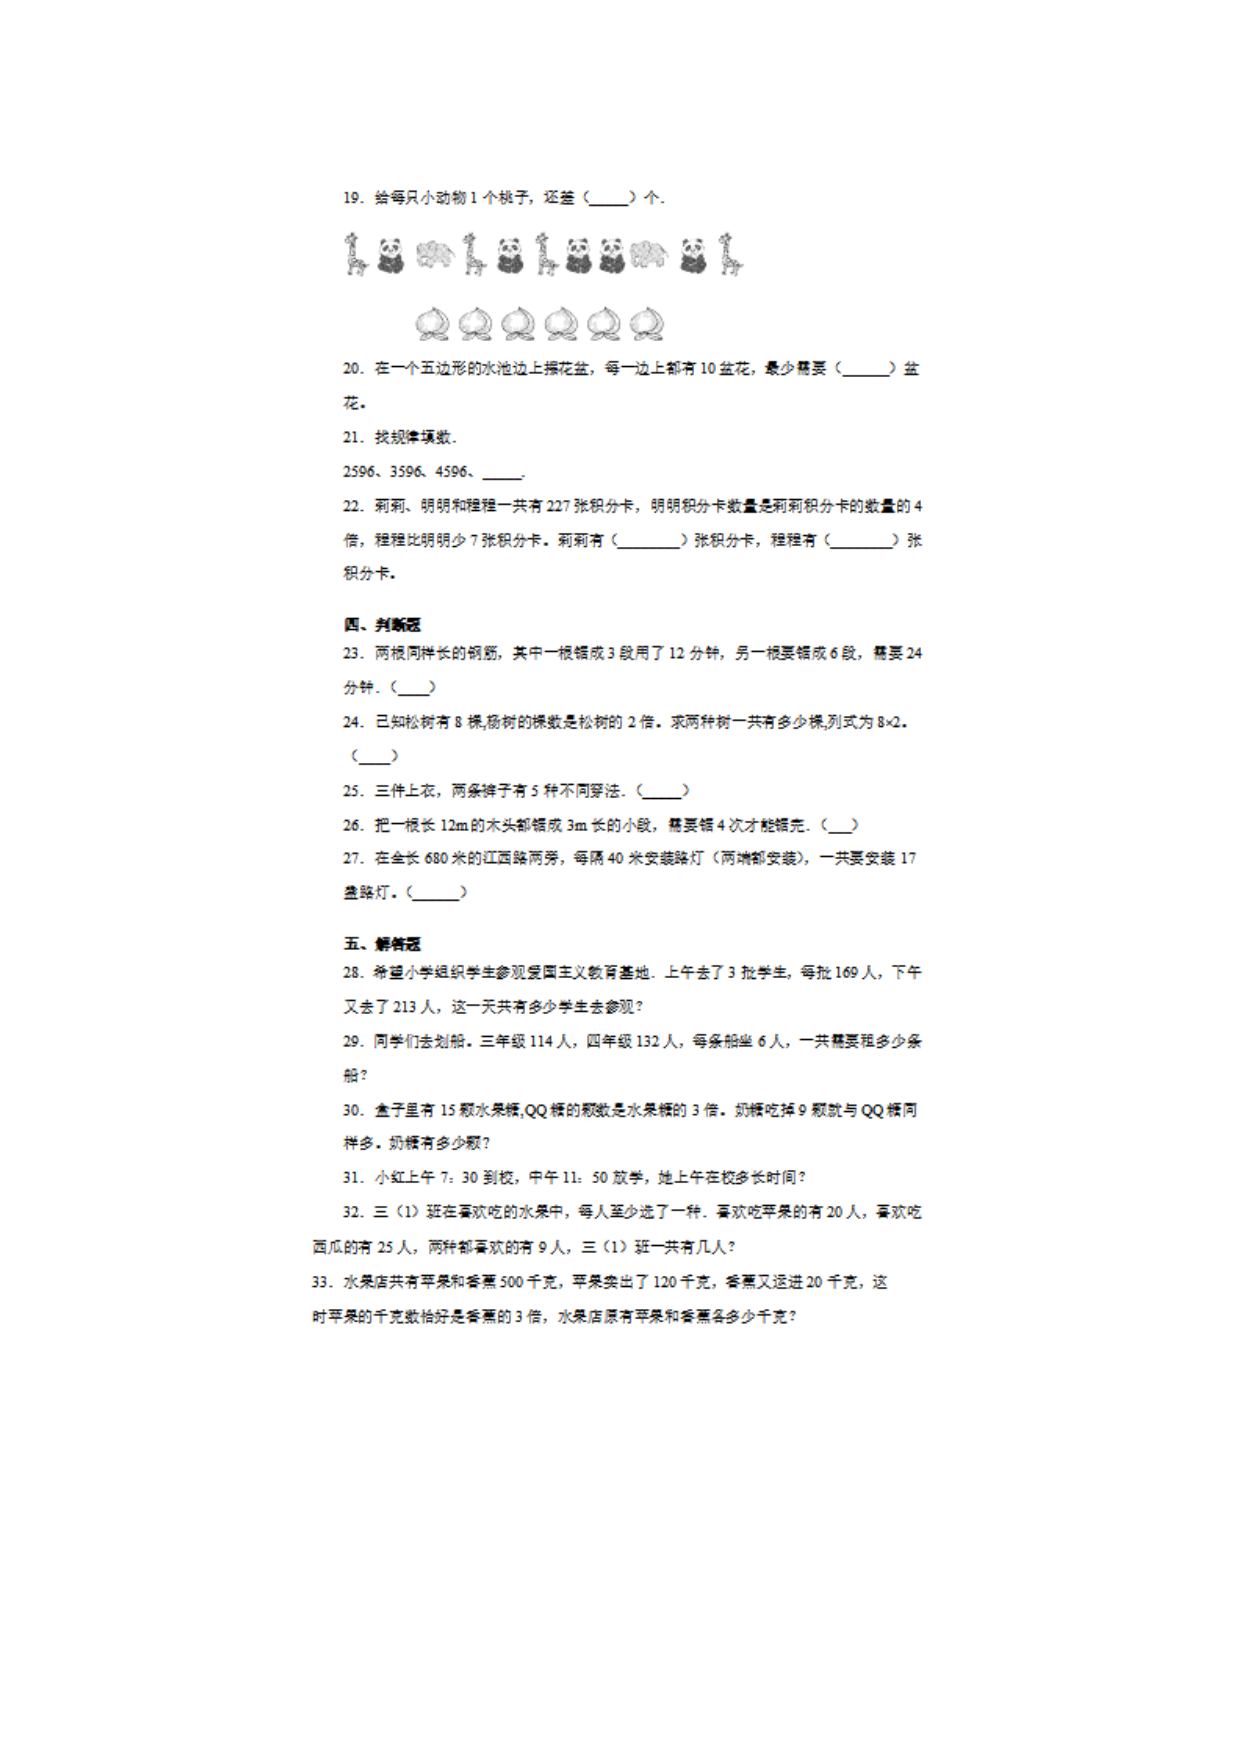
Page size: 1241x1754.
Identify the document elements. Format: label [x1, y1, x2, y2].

picture [284, 162, 957, 1230]
picture [270, 1234, 970, 1401]
